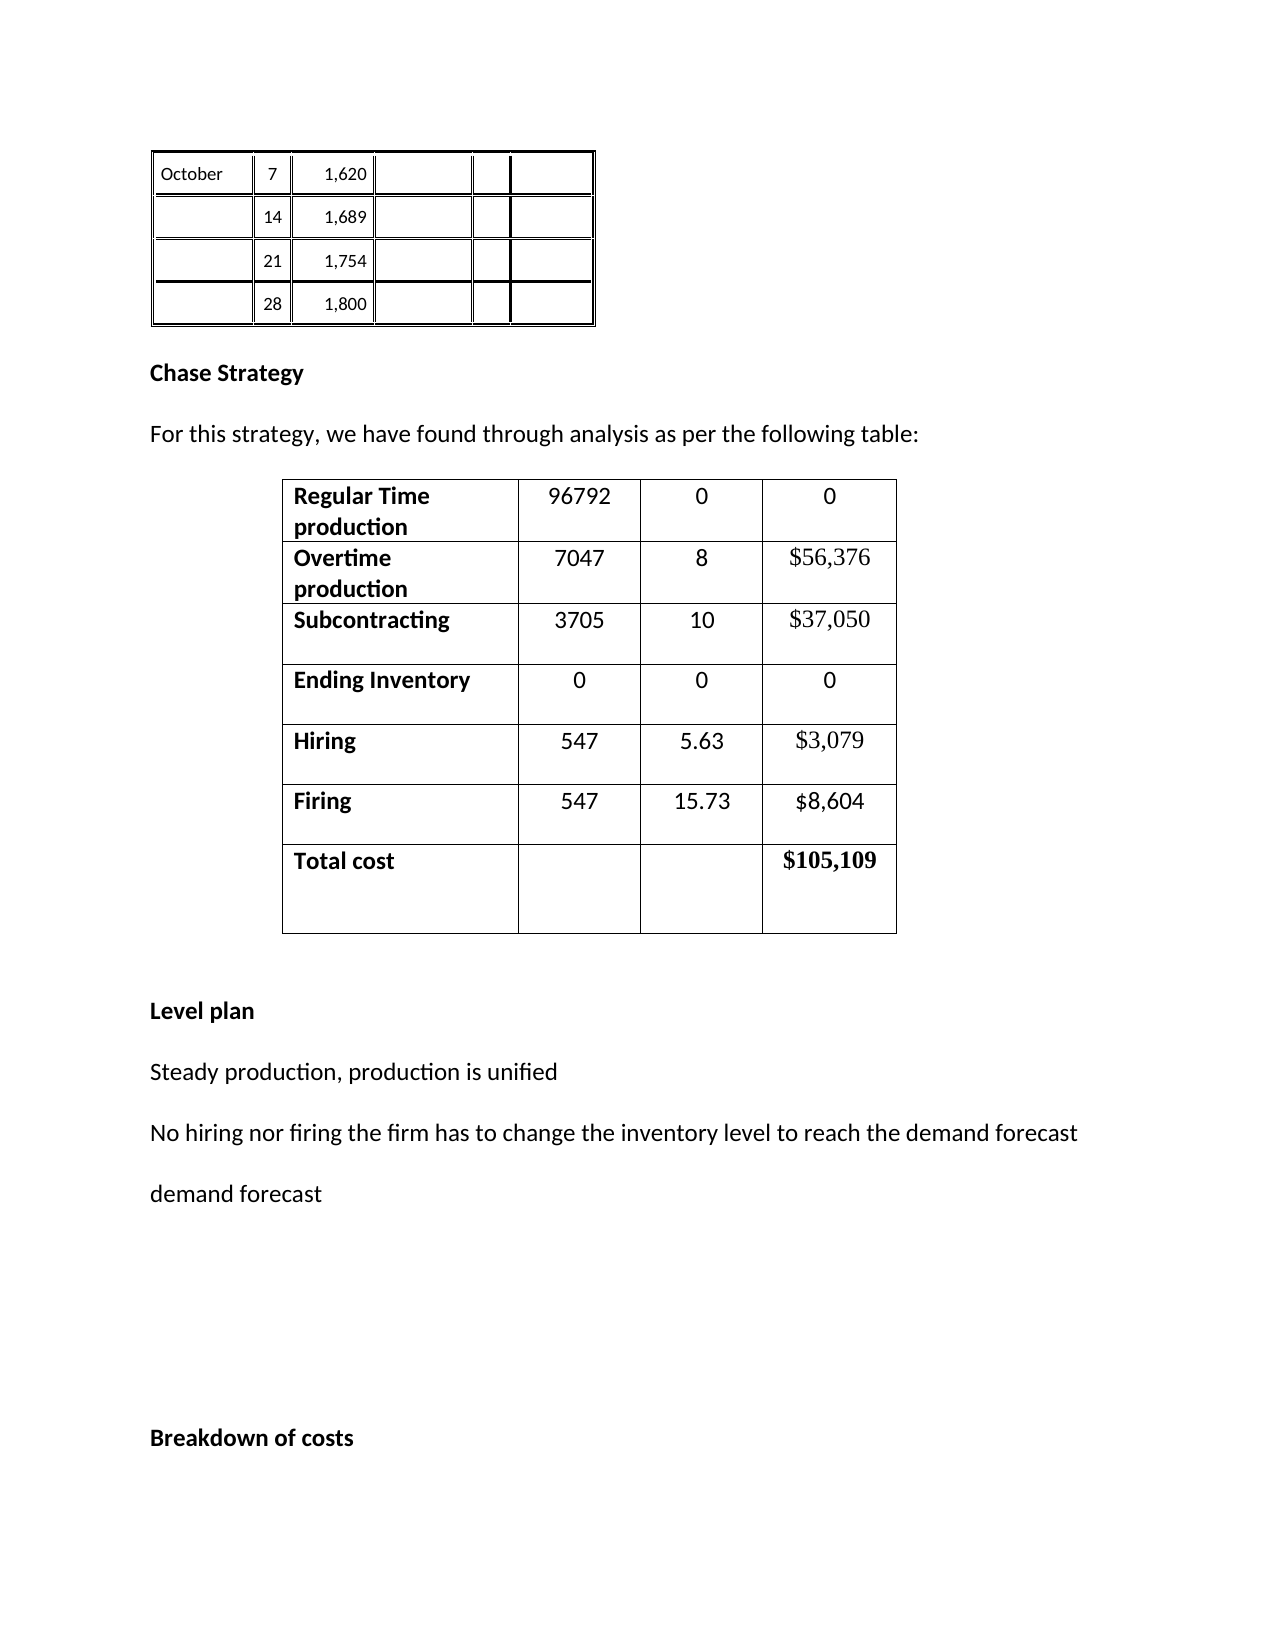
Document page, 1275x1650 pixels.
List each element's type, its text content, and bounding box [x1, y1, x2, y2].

table_cell 0 [519, 665, 640, 724]
table_cell Firing [283, 785, 518, 844]
table_cell [376, 240, 471, 280]
table_cell Overtime production [283, 542, 518, 603]
table_cell [510, 237, 594, 280]
table_header 0 [763, 480, 896, 541]
table_cell [512, 193, 593, 237]
table_cell $8,604 [763, 785, 896, 844]
table_cell 547 [519, 785, 640, 844]
text Breakdown of costs [150, 1422, 1125, 1453]
table_cell $56,376 [763, 542, 896, 603]
table_cell [519, 845, 640, 933]
table_cell 0 [641, 665, 762, 724]
table_cell $105,109 [763, 845, 896, 933]
table_cell Hiring [283, 725, 518, 784]
table_cell 10 [641, 604, 762, 663]
table_cell [473, 283, 510, 323]
table_cell 28 [254, 283, 291, 323]
table_cell [641, 845, 762, 933]
table_header 96792 [519, 480, 640, 541]
table_cell 15.73 [641, 785, 762, 844]
table_cell [152, 237, 253, 280]
table_cell 21 [255, 240, 290, 280]
table_cell October [154, 153, 253, 193]
text For this strategy, we have found through analysis as per the following table: [150, 418, 1125, 449]
table_cell [154, 280, 253, 323]
table_cell [474, 240, 509, 280]
table_cell [375, 283, 472, 323]
table_cell [473, 153, 510, 193]
table_cell 7047 [519, 542, 640, 603]
table_cell 547 [519, 725, 640, 784]
table_cell 1,620 [291, 153, 375, 193]
table_cell Ending Inventory [283, 665, 518, 724]
table_cell Subcontracting [283, 604, 518, 663]
table_cell 1,754 [293, 240, 373, 280]
table_cell [510, 280, 592, 323]
text Chase Strategy [150, 357, 1125, 388]
text Steady production, production is unified [150, 1056, 1125, 1087]
table_cell [375, 153, 472, 193]
table_cell 1,689 [293, 197, 373, 237]
text Level plan [150, 995, 1125, 1026]
table_cell $3,079 [763, 725, 896, 784]
table_cell 0 [763, 665, 896, 724]
table_cell [510, 153, 592, 193]
table_cell [154, 193, 252, 237]
table_cell [376, 197, 471, 237]
table_cell Total cost [283, 845, 518, 933]
table_header Regular Time production [283, 480, 518, 541]
table_cell 7 [254, 153, 291, 193]
table_cell $37,050 [763, 604, 896, 663]
table_cell 3705 [519, 604, 640, 663]
table_cell 1,800 [291, 283, 375, 323]
table_cell 8 [641, 542, 762, 603]
table_cell 5.63 [641, 725, 762, 784]
text No hiring nor firing the firm has to change the inventory level to reach the demand forecast demand forecast [150, 1117, 1125, 1209]
table_header 0 [641, 480, 762, 541]
table_cell [474, 197, 509, 237]
table_cell 14 [255, 197, 290, 237]
